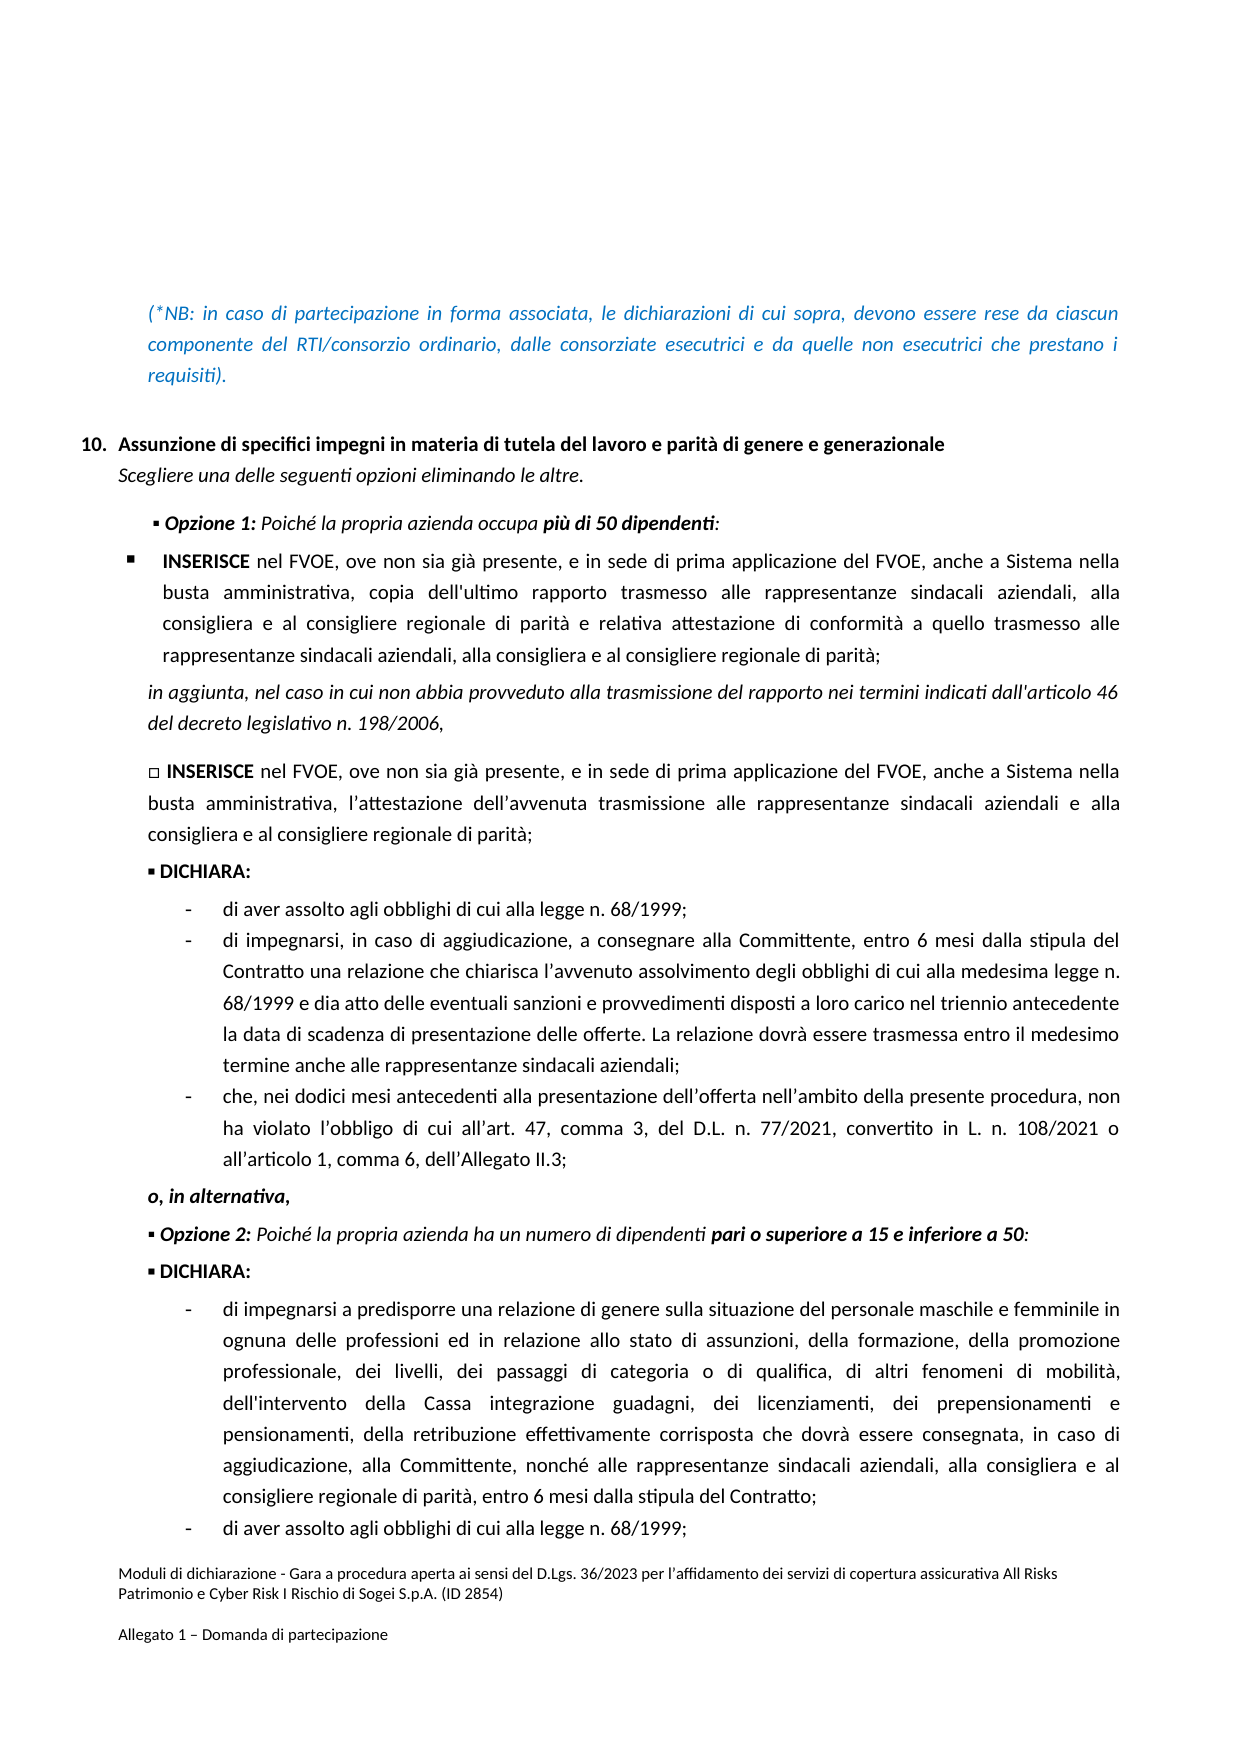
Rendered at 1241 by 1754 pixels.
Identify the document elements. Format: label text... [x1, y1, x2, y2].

text o, in alternativa, [148, 1179, 1122, 1210]
text (*NB: in caso di partecipazione in forma associata, le dichiarazioni di cui sopra, devono essere rese da ciascun componente del RTI/consorzio ordinario, dalle consorziate esecutrici e da quelle non esecutrici che prestano i requisiti). [148, 295, 1122, 389]
list che, nei dodici mesi antecedenti alla presentazione dell’offerta nell’ambito della presente procedura, non ha violato l’obbligo di cui all’art. 47, comma 3, del D.L. n. 77/2021, convertito in L. n. 108/2021 o all’articolo 1, comma 6, dell’Allegato II.3; [185, 1079, 1122, 1172]
text ▪ Opzione 1: Poiché la propria azienda occupa più di 50 dipendenti: [148, 506, 1122, 537]
list Scegliere una delle seguenti opzioni eliminando le altre. [118, 458, 1122, 489]
text ▪ DICHIARA: [148, 1254, 1122, 1285]
list di impegnarsi a predisporre una relazione di genere sulla situazione del personale maschile e femminile in ognuna delle professioni ed in relazione allo stato di assunzioni, della formazione, della promozione professionale, dei livelli, dei passaggi di categoria o di qualifica, di altri fenomeni di mobilità, dell'intervento della Cassa integrazione guadagni, dei licenziamenti, dei prepensionamenti e pensionamenti, della retribuzione effettivamente corrisposta che dovrà essere consegnata, in caso di aggiudicazione, alla Committente, nonché alle rappresentanze sindacali aziendali, alla consigliera e al consigliere regionale di parità, entro 6 mesi dalla stipula del Contratto; [185, 1291, 1122, 1510]
list di aver assolto agli obblighi di cui alla legge n. 68/1999; [185, 1510, 1122, 1541]
text in aggiunta, nel caso in cui non abbia provveduto alla trasmissione del rapporto nei termini indicati dall'articolo 46 del decreto legislativo n. 198/2006, [148, 674, 1122, 737]
list di aver assolto agli obblighi di cui alla legge n. 68/1999; [185, 891, 1122, 922]
list Assunzione di specifici impegni in materia di tutela del lavoro e parità di genere e generazionale [81, 427, 1122, 458]
list di impegnarsi, in caso di aggiudicazione, a consegnare alla Committente, entro 6 mesi dalla stipula del Contratto una relazione che chiarisca l’avvenuto assolvimento degli obblighi di cui alla medesima legge n. 68/1999 e dia atto delle eventuali sanzioni e provvedimenti disposti a loro carico nel triennio antecedente la data di scadenza di presentazione delle offerte. La relazione dovrà essere trasmessa entro il medesimo termine anche alle rappresentanze sindacali aziendali; [185, 922, 1122, 1079]
text □ INSERISCE nel FVOE, ove non sia già presente, e in sede di prima applicazione del FVOE, anche a Sistema nella busta amministrativa, l’attestazione dell’avvenuta trasmissione alle rappresentanze sindacali aziendali e alla consigliera e al consigliere regionale di parità; [148, 754, 1122, 847]
text ▪ Opzione 2: Poiché la propria azienda ha un numero di dipendenti pari o superiore a 15 e inferiore a 50: [148, 1216, 1122, 1247]
list INSERISCE nel FVOE, ove non sia già presente, e in sede di prima applicazione del FVOE, anche a Sistema nella busta amministrativa, copia dell'ultimo rapporto trasmesso alle rappresentanze sindacali aziendali, alla consigliera e al consigliere regionale di parità e relativa attestazione di conformità a quello trasmesso alle rappresentanze sindacali aziendali, alla consigliera e al consigliere regionale di parità; [125, 543, 1122, 668]
text ▪ DICHIARA: [148, 854, 1122, 885]
